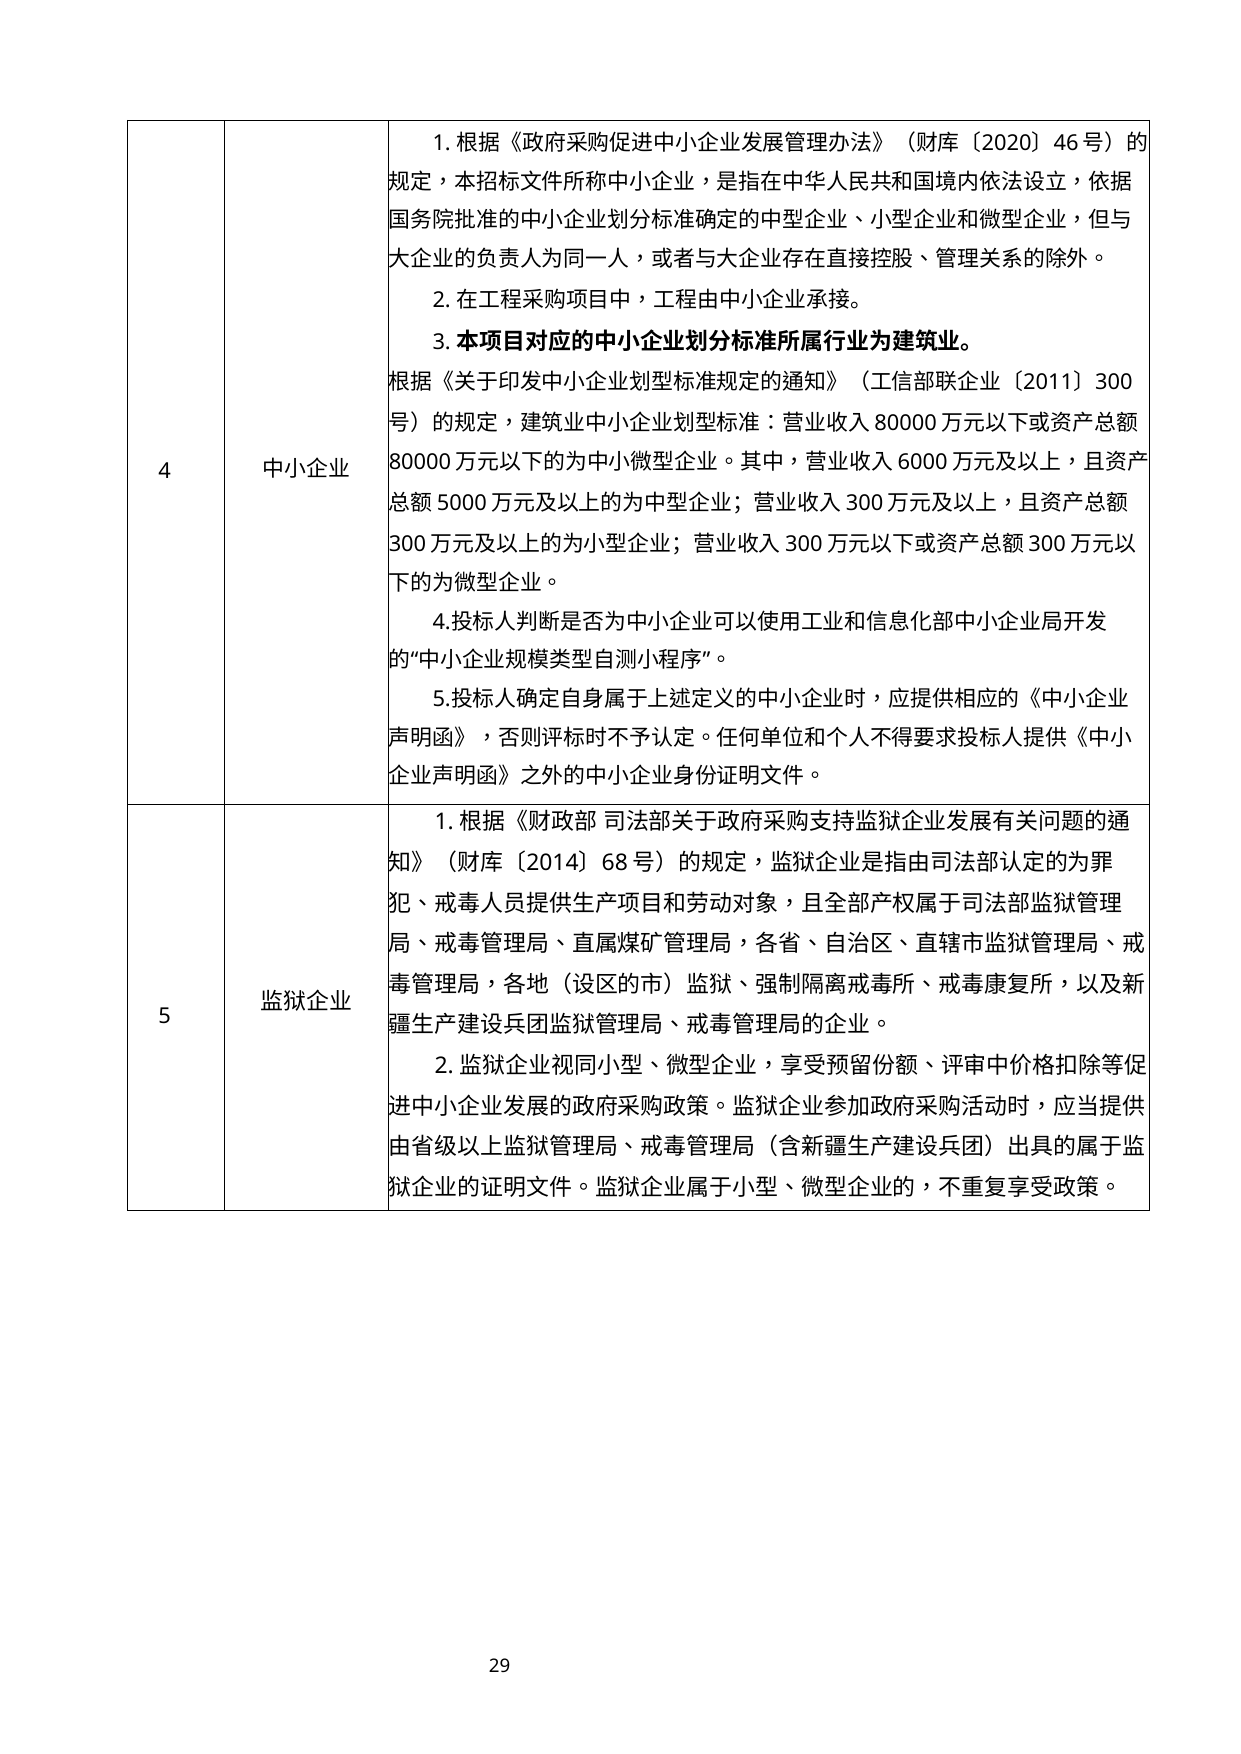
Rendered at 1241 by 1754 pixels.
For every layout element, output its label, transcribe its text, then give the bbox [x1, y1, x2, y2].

table_cell 1. 根据《政府采购促进中小企业发展管理办法》（财库〔2020〕46号）的规定，本招标文件所称中小企业，是指在中华人民共和国境内依法设立，依据国务院批准的中小企业划分标准确定的中型企业、小型企业和微型企业，但与大企业的负责人为同一人，或者与大企业存在直接控股、管理关系的除外。 2. 在工程采购项目中，工程由中小企业承接。 3. 本项目对应的中小企业划分标准所属行业为建筑业。 根据《关于印发中小企业划型标准规定的通知》（工信部联企业〔2011〕300号）的规定，建筑业中小企业划型标准：营业收入80000万元以下或资产总额80000万元以下的为中小微型企业。其中，营业收入6000万元及以上，且资产总额5000万元及以上的为中型企业；营业收入300万元及以上，且资产总额300万元及以上的为小型企业；营业收入300万元以下或资产总额300万元以下的为微型企业。 4.投标人判断是否为中小企业可以使用工业和信息化部中小企业局开发的“中小企业规模类型自测小程序”。 5.投标人确定自身属于上述定义的中小企业时，应提供相应的《中小企业声明函》，否则评标时不予认定。任何单位和个人不得要求投标人提供《中小企业声明函》之外的中小企业身份证明文件。 [389, 121, 1149, 804]
table_cell 1. 根据《财政部 司法部关于政府采购支持监狱企业发展有关问题的通知》（财库〔2014〕68号）的规定，监狱企业是指由司法部认定的为罪犯、戒毒人员提供生产项目和劳动对象，且全部产权属于司法部监狱管理局、戒毒管理局、直属煤矿管理局，各省、自治区、直辖市监狱管理局、戒毒管理局，各地（设区的市）监狱、强制隔离戒毒所、戒毒康复所，以及新疆生产建设兵团监狱管理局、戒毒管理局的企业。 2. 监狱企业视同小型、微型企业，享受预留份额、评审中价格扣除等促进中小企业发展的政府采购政策。监狱企业参加政府采购活动时，应当提供由省级以上监狱管理局、戒毒管理局（含新疆生产建设兵团）出具的属于监狱企业的证明文件。监狱企业属于小型、微型企业的，不重复享受政策。 [389, 805, 1149, 1210]
table_cell 5 [128, 805, 224, 1210]
table_cell 中小企业 [225, 121, 388, 804]
table_cell 4 [128, 121, 224, 804]
table_cell 监狱企业 [225, 805, 388, 1210]
